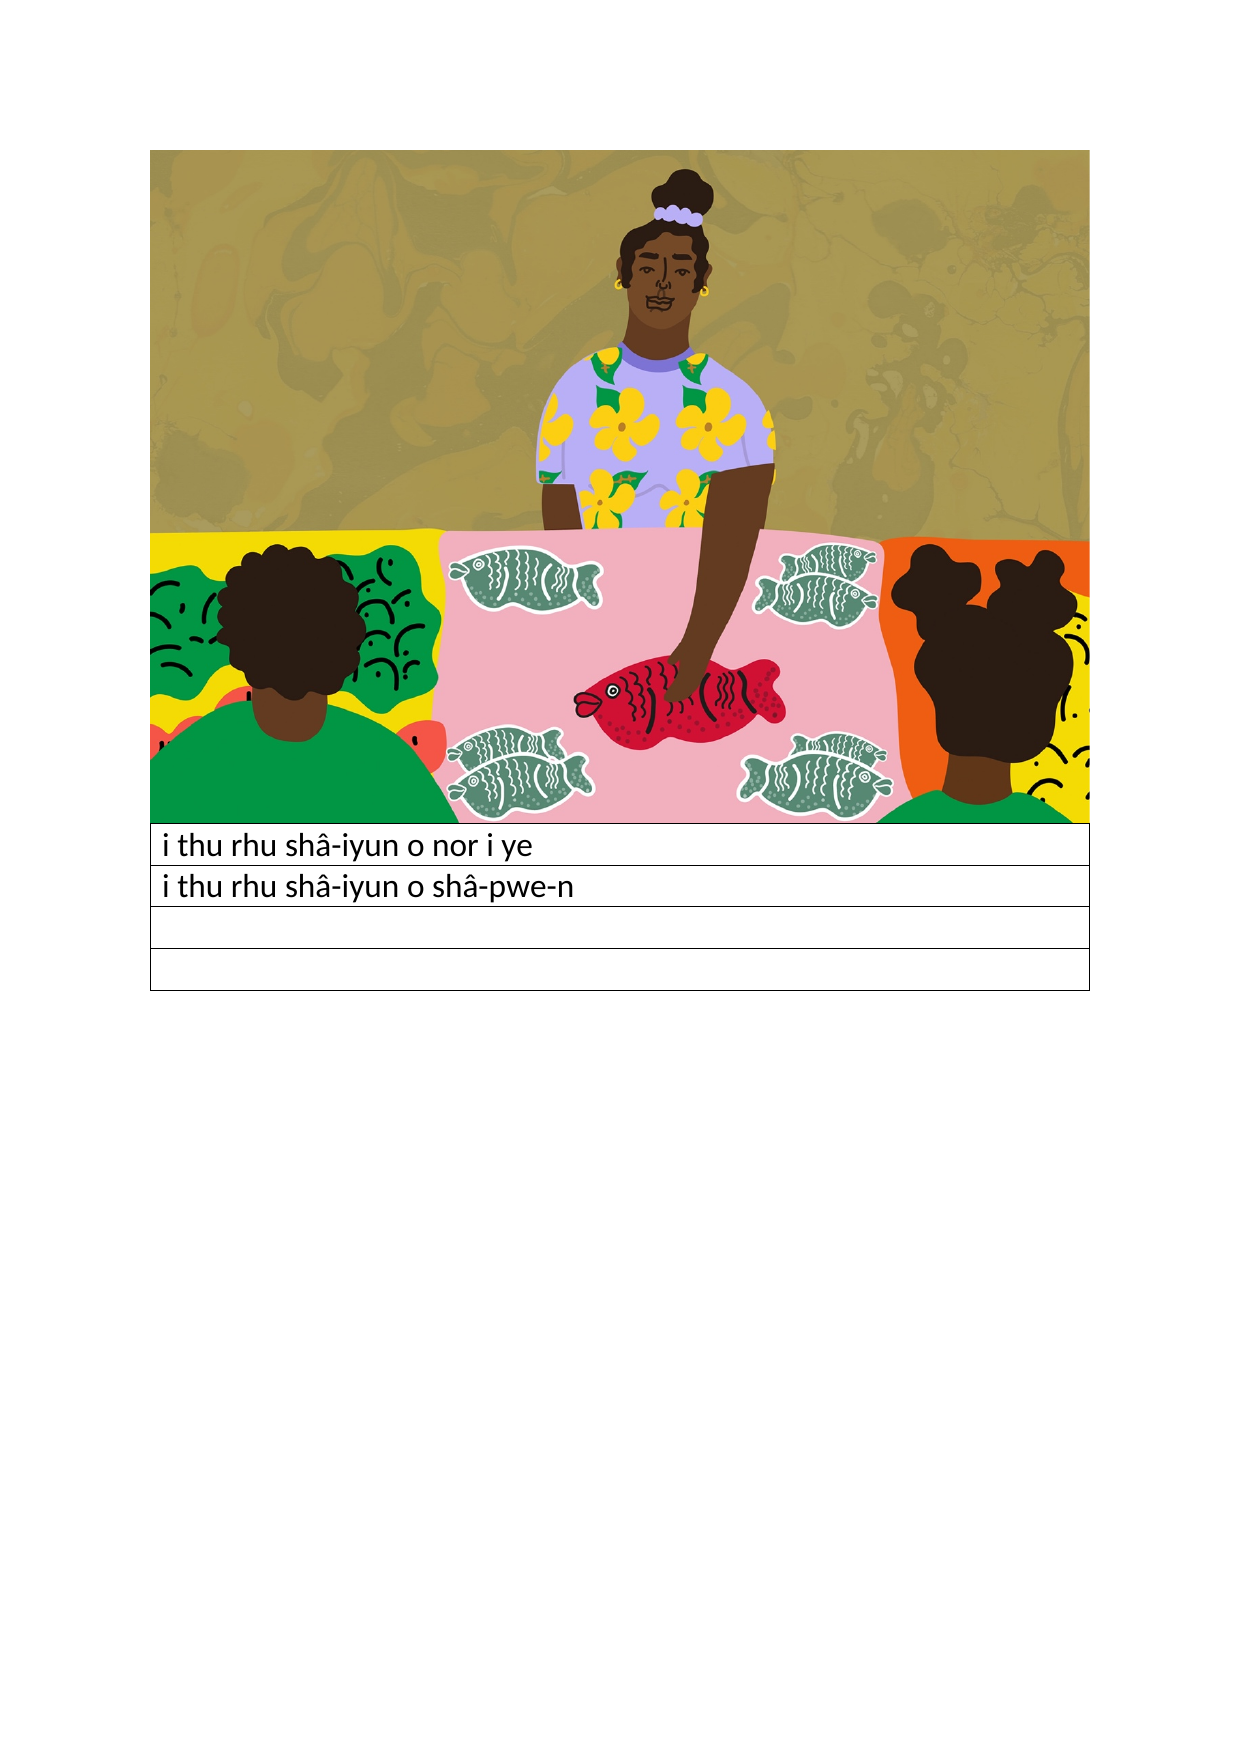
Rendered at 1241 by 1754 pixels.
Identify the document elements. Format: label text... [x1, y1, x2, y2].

table_cell [151, 949, 1089, 990]
table_cell i thu rhu shâ-iyun o shâ-pwe-n [151, 866, 1089, 906]
picture [150, 150, 1090, 823]
table_cell [151, 907, 1089, 948]
table_header i thu rhu shâ-iyun o nor i ye [151, 824, 1089, 864]
